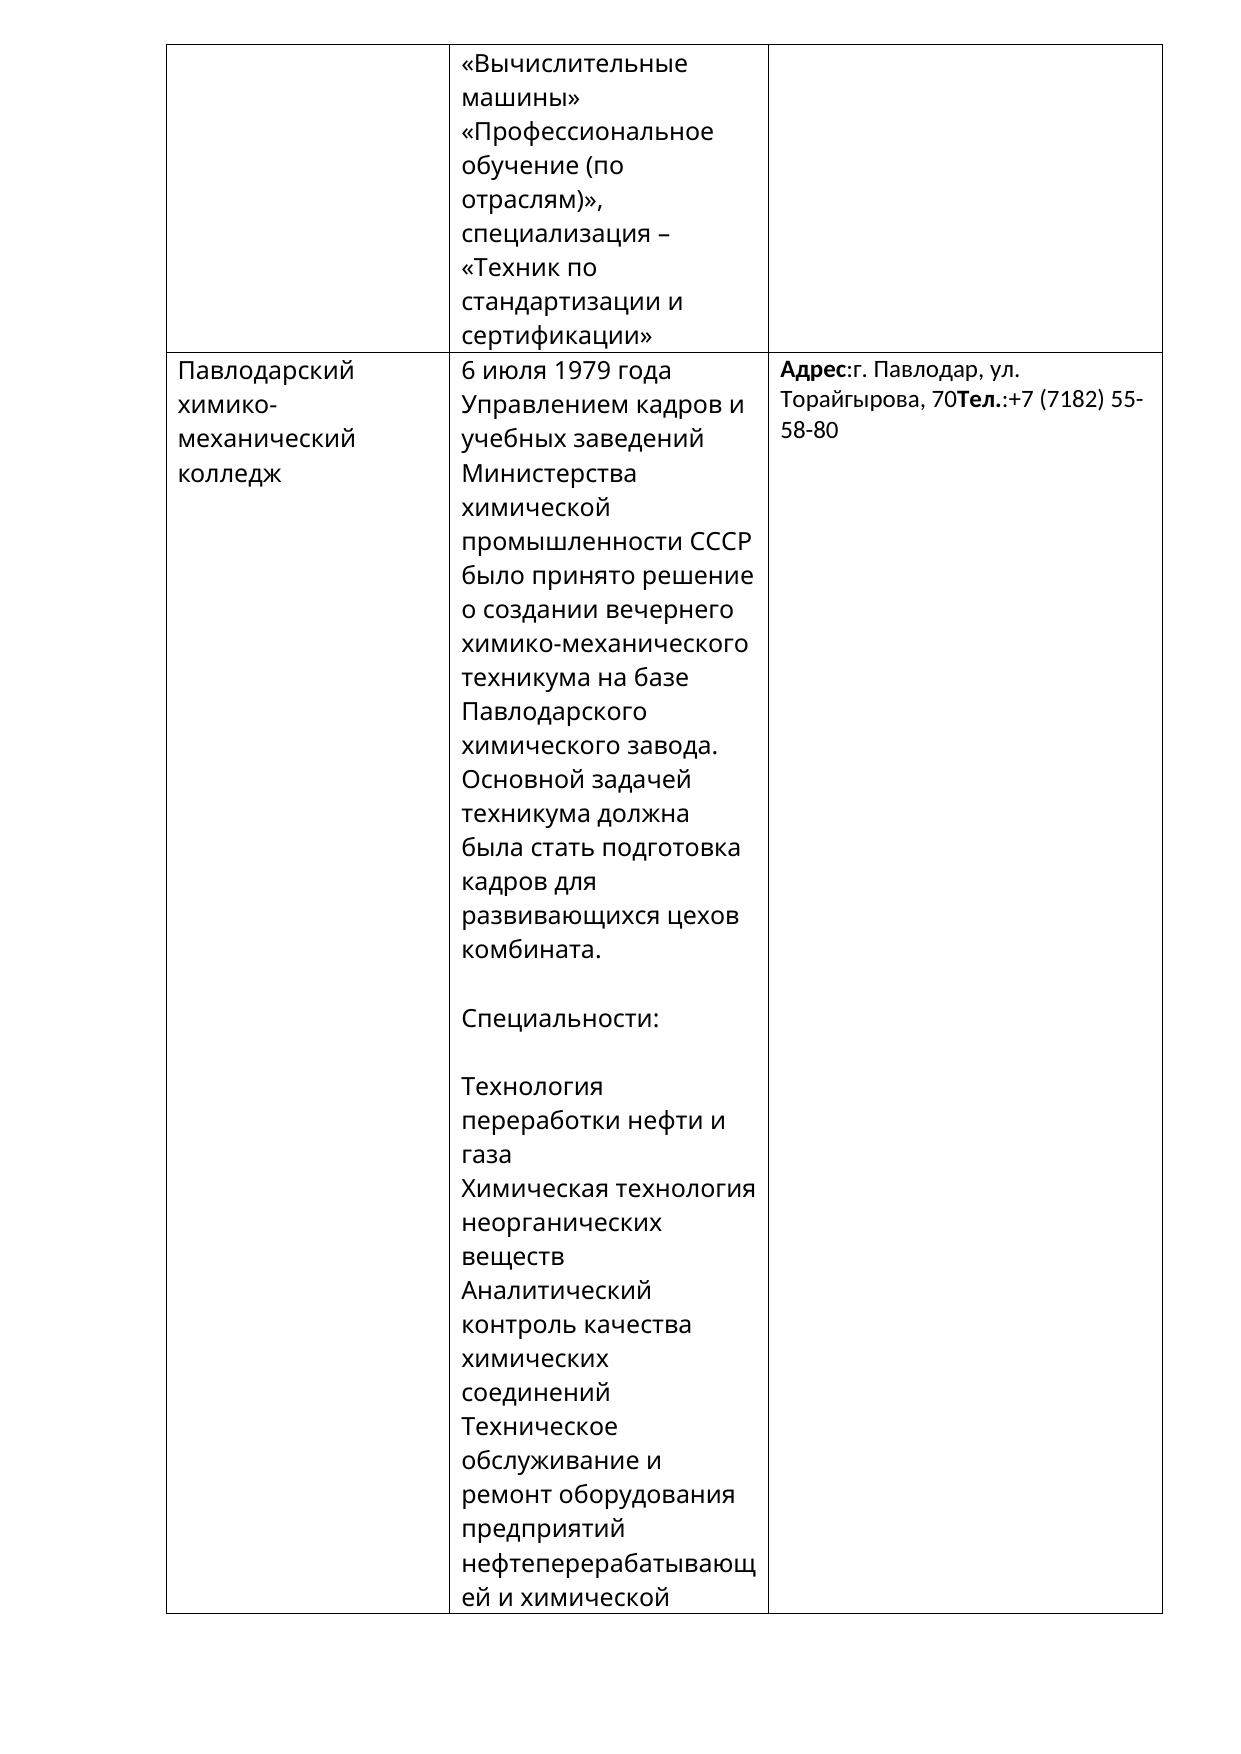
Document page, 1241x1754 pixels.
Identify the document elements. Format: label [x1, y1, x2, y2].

table_cell [450, 45, 768, 352]
table_cell [769, 353, 1162, 1613]
table_cell [769, 45, 1162, 352]
table_cell [167, 353, 449, 1613]
table_cell [167, 45, 449, 352]
table_cell [450, 353, 768, 1613]
